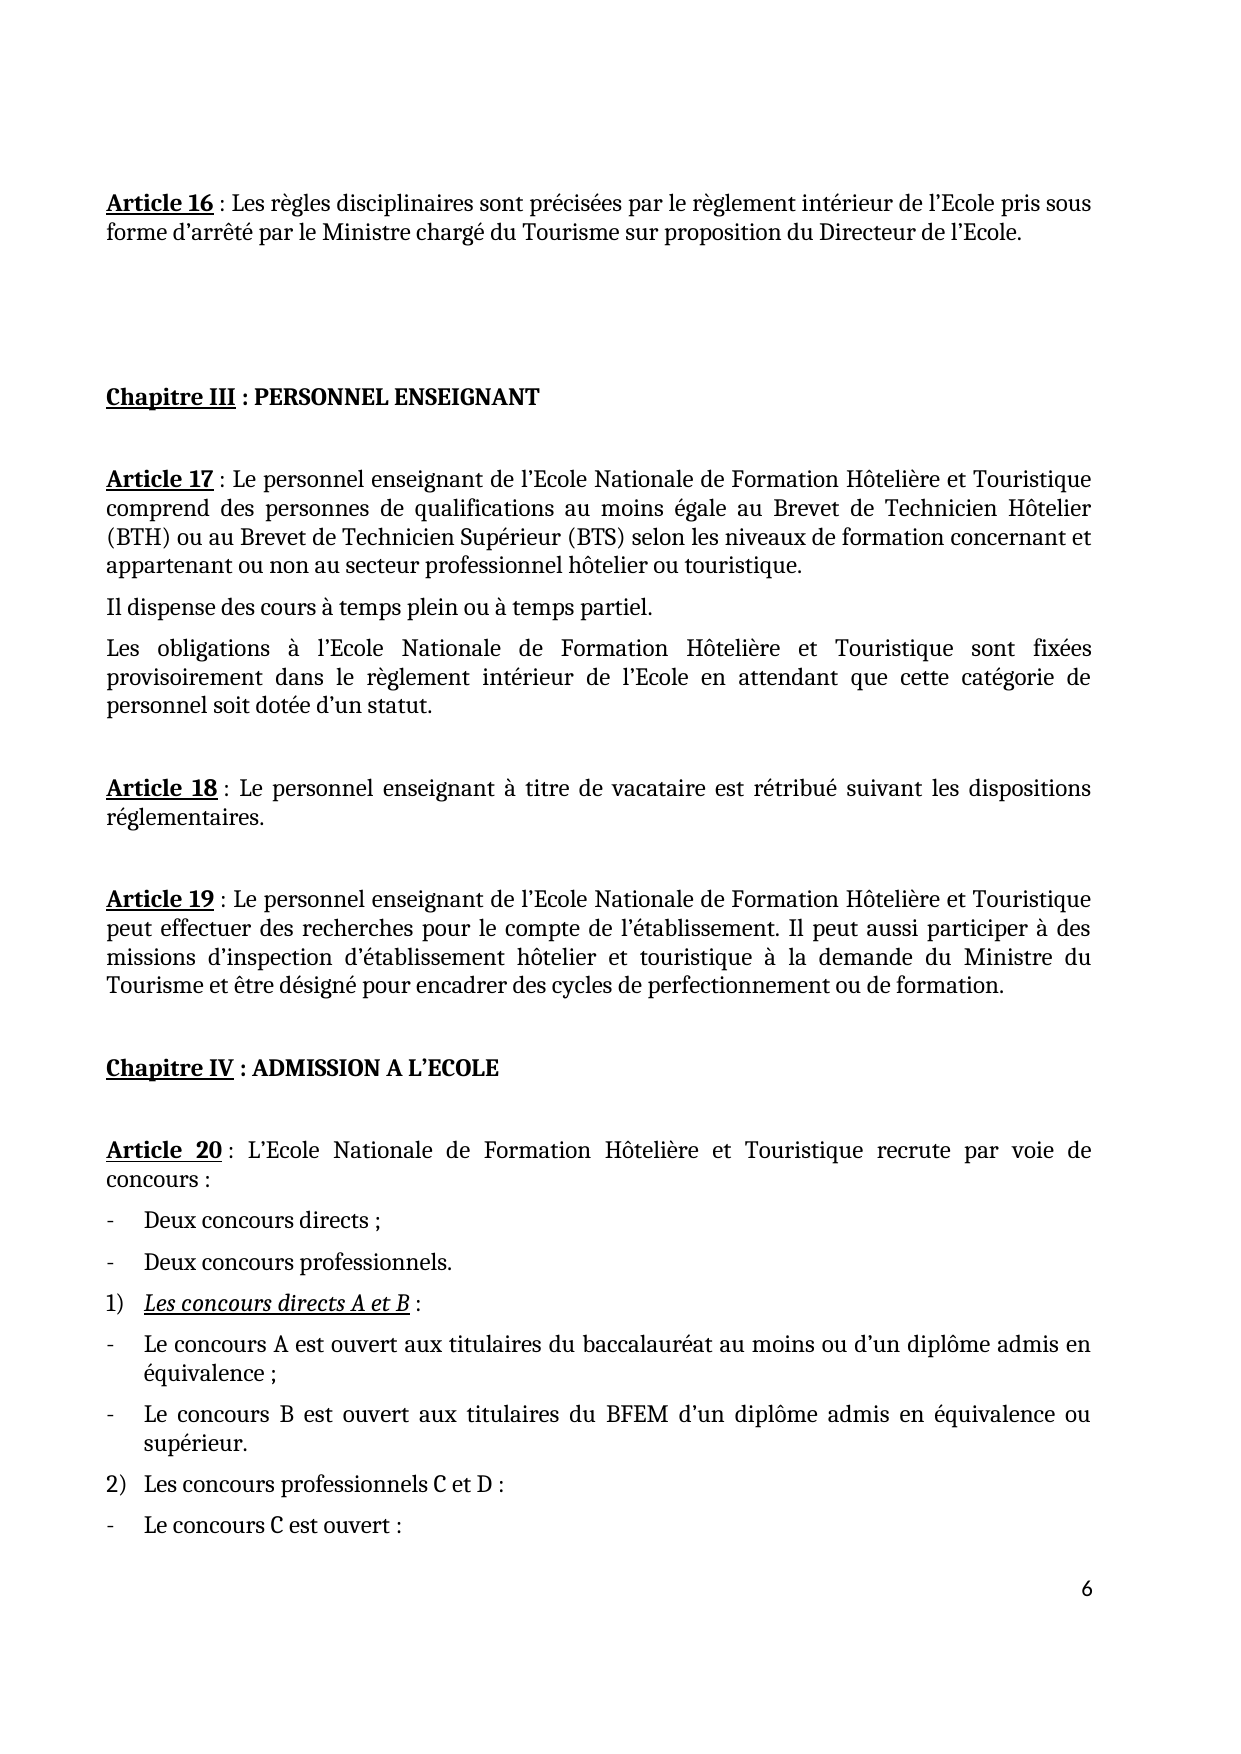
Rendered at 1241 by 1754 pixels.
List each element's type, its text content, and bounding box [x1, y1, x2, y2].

list Le concours C est ouvert : [106, 1511, 1093, 1540]
text Les obligations à l’Ecole Nationale de Formation Hôtelière et Touristique sont fixées provisoirement dans le règlement intérieur de l’Ecole en attendant que cette catégorie de personnel soit dotée d’un statut. [106, 634, 1093, 720]
text Il dispense des cours à temps plein ou à temps partiel. [106, 593, 1093, 621]
text Chapitre III : PERSONNEL ENSEIGNANT [106, 383, 1093, 411]
list Deux concours professionnels. [106, 1248, 1093, 1276]
text Article 19 : Le personnel enseignant de l’Ecole Nationale de Formation Hôtelière et Touristique peut effectuer des recherches pour le compte de l’établissement. Il peut aussi participer à des missions d’inspection d’établissement hôtelier et touristique à la demande du Ministre du Tourisme et être désigné pour encadrer des cycles de perfectionnement ou de formation. [106, 885, 1093, 1000]
list Le concours B est ouvert aux titulaires du BFEM d’un diplôme admis en équivalence ou supérieur. [106, 1400, 1093, 1458]
text Chapitre IV : ADMISSION A L’ECOLE [106, 1054, 1093, 1083]
list Les concours directs A et B : [106, 1289, 1093, 1318]
text Article 20 : L’Ecole Nationale de Formation Hôtelière et Touristique recrute par voie de concours : [106, 1136, 1093, 1194]
list Le concours A est ouvert aux titulaires du baccalauréat au moins ou d’un diplôme admis en équivalence ; [106, 1330, 1093, 1388]
text Article 16 : Les règles disciplinaires sont précisées par le règlement intérieur de l’Ecole pris sous forme d’arrêté par le Ministre chargé du Tourisme sur proposition du Directeur de l’Ecole. [106, 189, 1093, 246]
list Deux concours directs ; [106, 1206, 1093, 1235]
text Article 18 : Le personnel enseignant à titre de vacataire est rétribué suivant les dispositions réglementaires. [106, 774, 1093, 831]
text Article 17 : Le personnel enseignant de l’Ecole Nationale de Formation Hôtelière et Touristique comprend des personnes de qualifications au moins égale au Brevet de Technicien Hôtelier (BTH) ou au Brevet de Technicien Supérieur (BTS) selon les niveaux de formation concernant et appartenant ou non au secteur professionnel hôtelier ou touristique. [106, 465, 1093, 580]
list Les concours professionnels C et D : [106, 1470, 1093, 1499]
